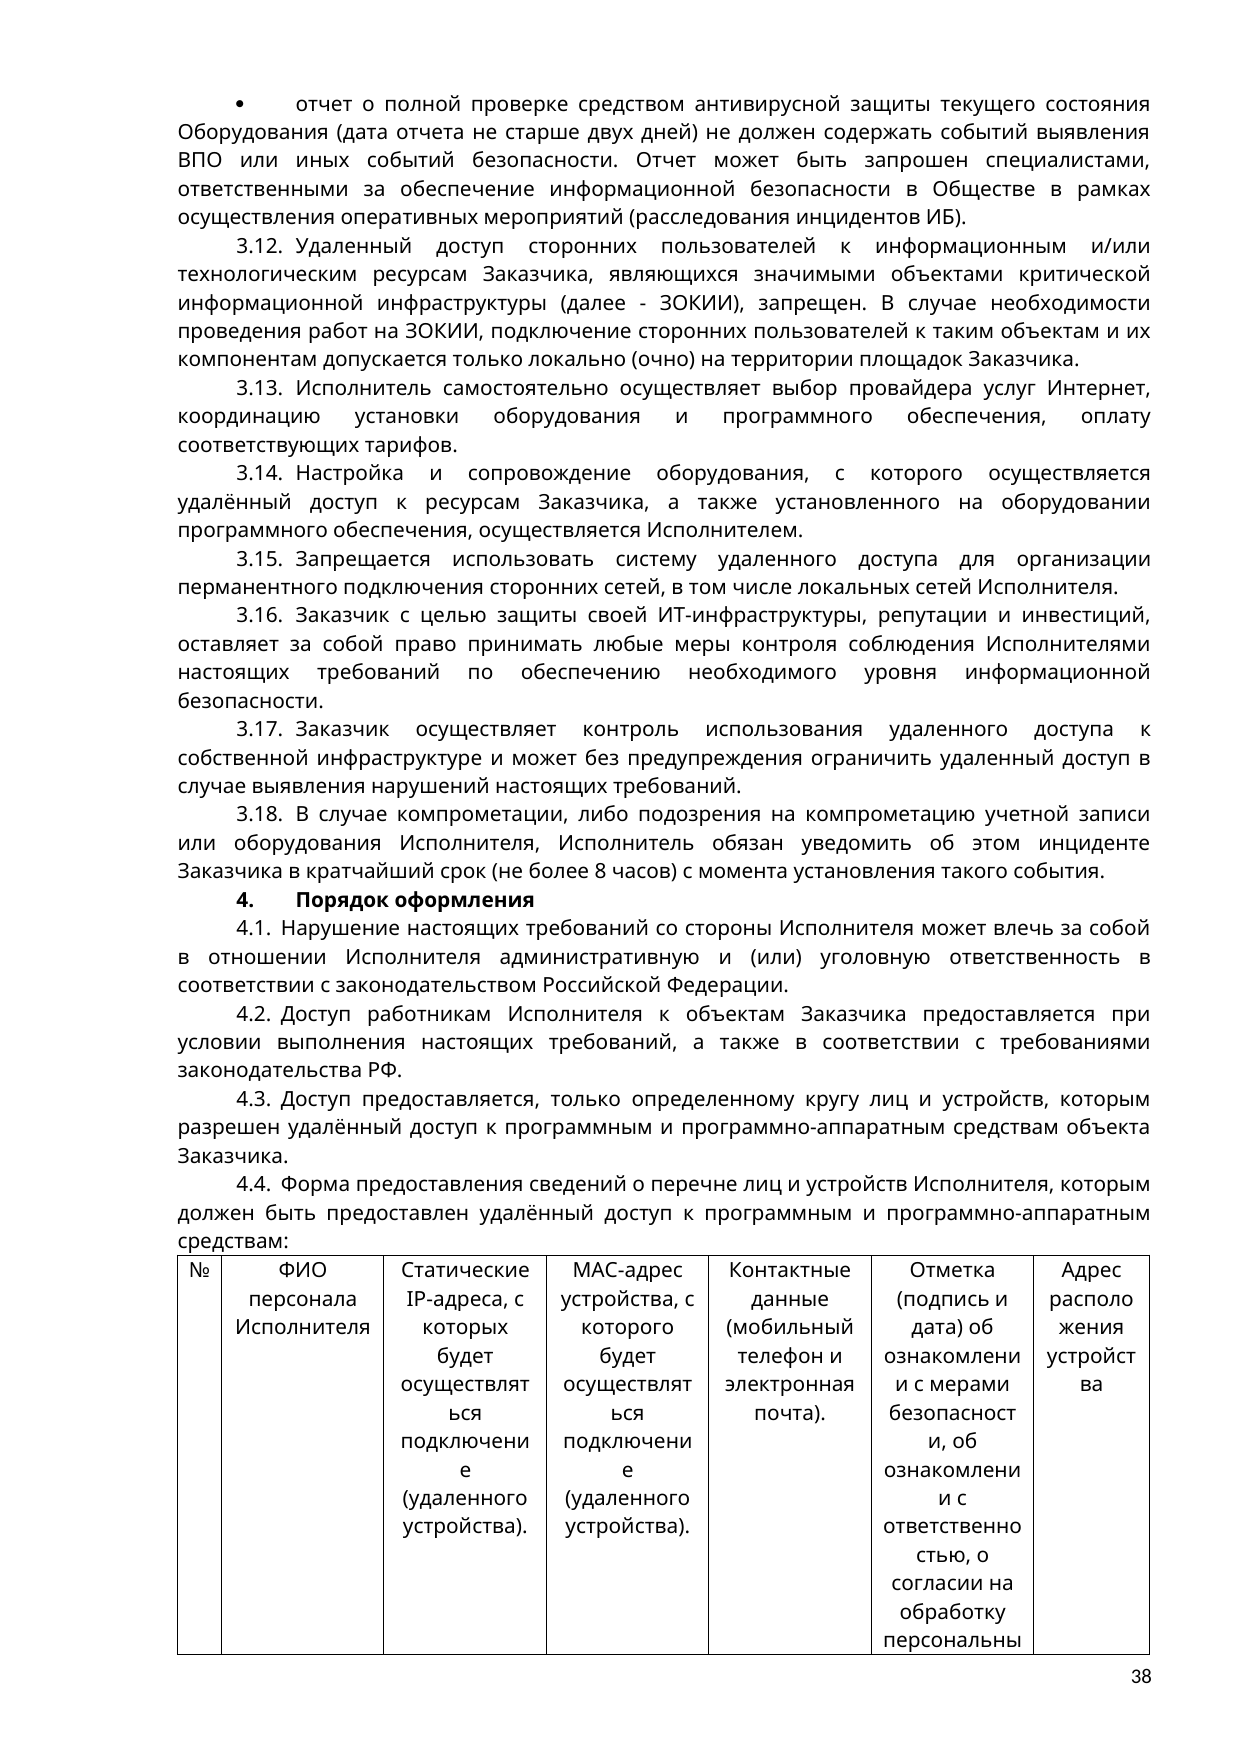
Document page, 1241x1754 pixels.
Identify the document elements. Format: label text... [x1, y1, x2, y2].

list Запрещается использовать систему удаленного доступа для организации перманентного подключения сторонних сетей, в том числе локальных сетей Исполнителя. [177, 544, 1152, 601]
list В случае компрометации, либо подозрения на компрометацию учетной записи или оборудования Исполнителя, Исполнитель обязан уведомить об этом инциденте Заказчика в кратчайший срок (не более 8 часов) с момента установления такого события. [177, 799, 1152, 885]
list Удаленный доступ сторонних пользователей к информационным и/или технологическим ресурсам Заказчика, являющихся значимыми объектами критической информационной инфраструктуры (далее - ЗОКИИ), запрещен. В случае необходимости проведения работ на ЗОКИИ, подключение сторонних пользователей к таким объектам и их компонентам допускается только локально (очно) на территории площадок Заказчика. [177, 231, 1152, 373]
list отчет о полной проверке средством антивирусной защиты текущего состояния Оборудования (дата отчета не старше двух дней) не должен содержать событий выявления ВПО или иных событий безопасности. Отчет может быть запрошен специалистами, ответственными за обеспечение информационной безопасности в Обществе в рамках осуществления оперативных мероприятий (расследования инцидентов ИБ). [177, 89, 1152, 231]
list Доступ работникам Исполнителя к объектам Заказчика предоставляется при условии выполнения настоящих требований, а также в соответствии с требованиями законодательства РФ. [177, 999, 1152, 1084]
list Нарушение настоящих требований со стороны Исполнителя может влечь за собой в отношении Исполнителя административную и (или) уголовную ответственность в соответствии с законодательством Российской Федерации. [177, 913, 1152, 999]
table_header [1034, 1256, 1149, 1654]
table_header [709, 1256, 871, 1654]
list Настройка и сопровождение оборудования, с которого осуществляется удалённый доступ к ресурсам Заказчика, а также установленного на оборудовании программного обеспечения, осуществляется Исполнителем. [177, 458, 1152, 544]
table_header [872, 1256, 1033, 1654]
list Заказчик осуществляет контроль использования удаленного доступа к собственной инфраструктуре и может без предупреждения ограничить удаленный доступ в случае выявления нарушений настоящих требований. [177, 714, 1152, 799]
list Заказчик с целью защиты своей ИТ-инфраструктуры, репутации и инвестиций, оставляет за собой право принимать любые меры контроля соблюдения Исполнителями настоящих требований по обеспечению необходимого уровня информационной безопасности. [177, 601, 1152, 714]
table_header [222, 1256, 383, 1654]
list Форма предоставления сведений о перечне лиц и устройств Исполнителя, которым должен быть предоставлен удалённый доступ к программным и программно-аппаратным средствам: [177, 1169, 1152, 1254]
list Исполнитель самостоятельно осуществляет выбор провайдера услуг Интернет, координацию установки оборудования и программного обеспечения, оплату соответствующих тарифов. [177, 373, 1152, 458]
table_header № [178, 1256, 221, 1654]
list Порядок оформления [177, 885, 1152, 913]
list Доступ предоставляется, только определенному кругу лиц и устройств, которым разрешен удалённый доступ к программным и программно-аппаратным средствам объекта Заказчика. [177, 1084, 1152, 1169]
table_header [547, 1256, 708, 1654]
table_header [384, 1256, 546, 1654]
